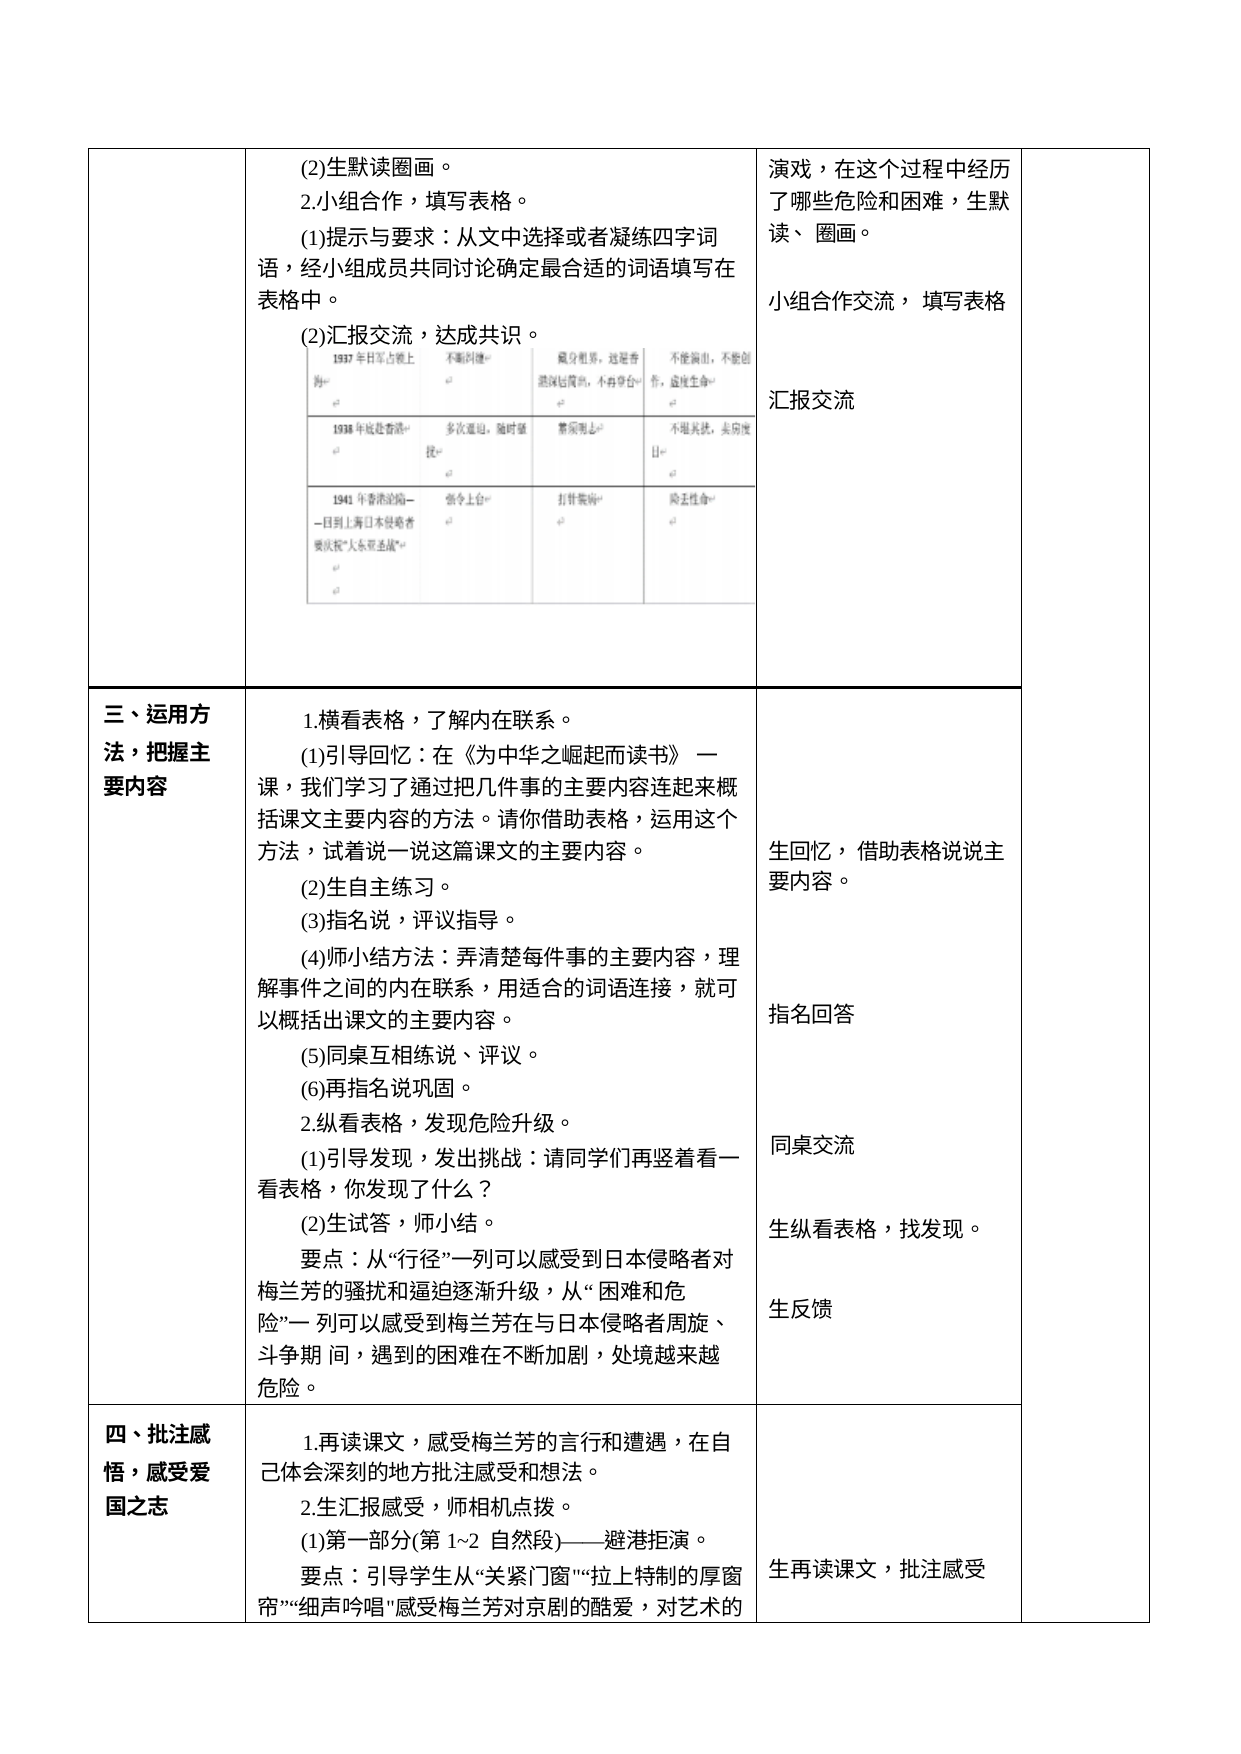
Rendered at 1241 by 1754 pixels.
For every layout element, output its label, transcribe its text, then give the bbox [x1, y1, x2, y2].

table_header [89, 149, 245, 686]
table_cell 生再读课文，批注感受 [757, 1405, 1021, 1622]
table_cell 1.再读课文，感受梅兰芳的言行和遭遇，在自 己体会深刻的地方批注感受和想法。 2.生汇报感受，师相机点拨。 (1)第一部分(第 1~2 自然段)——避港拒演。 要点：引导学生从“关紧门窗"“拉上特制的厚窗 帘”“细声吟唱"感受梅兰芳对京剧的酷爱，对艺术的 [246, 1405, 756, 1622]
table_header 演戏，在这个过程中经历 了哪些危险和困难，生默 读、 圈画。 小组合作交流， 填写表格 汇报交流 [757, 149, 1021, 686]
table_cell 生回忆， 借助表格说说主 要内容。 指名回答 同桌交流 生纵看表格，找发现。 生反馈 [757, 689, 1021, 1404]
table_header [1022, 149, 1149, 1622]
picture [300, 348, 756, 606]
table_header (2)生默读圈画。 2.小组合作，填写表格。 (1)提示与要求：从文中选择或者凝练四字词 语，经小组成员共同讨论确定最合适的词语填写在 表格中。 (2)汇报交流，达成共识。 [246, 149, 756, 686]
table_cell 四、批注感 悟，感受爱 国之志 [89, 1405, 245, 1622]
table_cell 1.横看表格，了解内在联系。 (1)引导回忆：在《为中华之崛起而读书》 一 课，我们学习了通过把几件事的主要内容连起来概 括课文主要内容的方法。请你借助表格，运用这个 方法，试着说一说这篇课文的主要内容。 (2)生自主练习。 (3)指名说，评议指导。 (4)师小结方法：弄清楚每件事的主要内容，理 解事件之间的内在联系，用适合的词语连接，就可 以概括出课文的主要内容。 (5)同桌互相练说、评议。 (6)再指名说巩固。 2.纵看表格，发现危险升级。 (1)引导发现，发出挑战：请同学们再竖着看一 看表格，你发现了什么？ (2)生试答，师小结。 要点：从“行径”一列可以感受到日本侵略者对 梅兰芳的骚扰和逼迫逐渐升级，从“ 困难和危险”一 列可以感受到梅兰芳在与日本侵略者周旋、斗争期 间，遇到的困难在不断加剧，处境越来越危险。 [246, 689, 756, 1404]
table_cell 三、运用方 法，把握主 要内容 [89, 689, 245, 1404]
